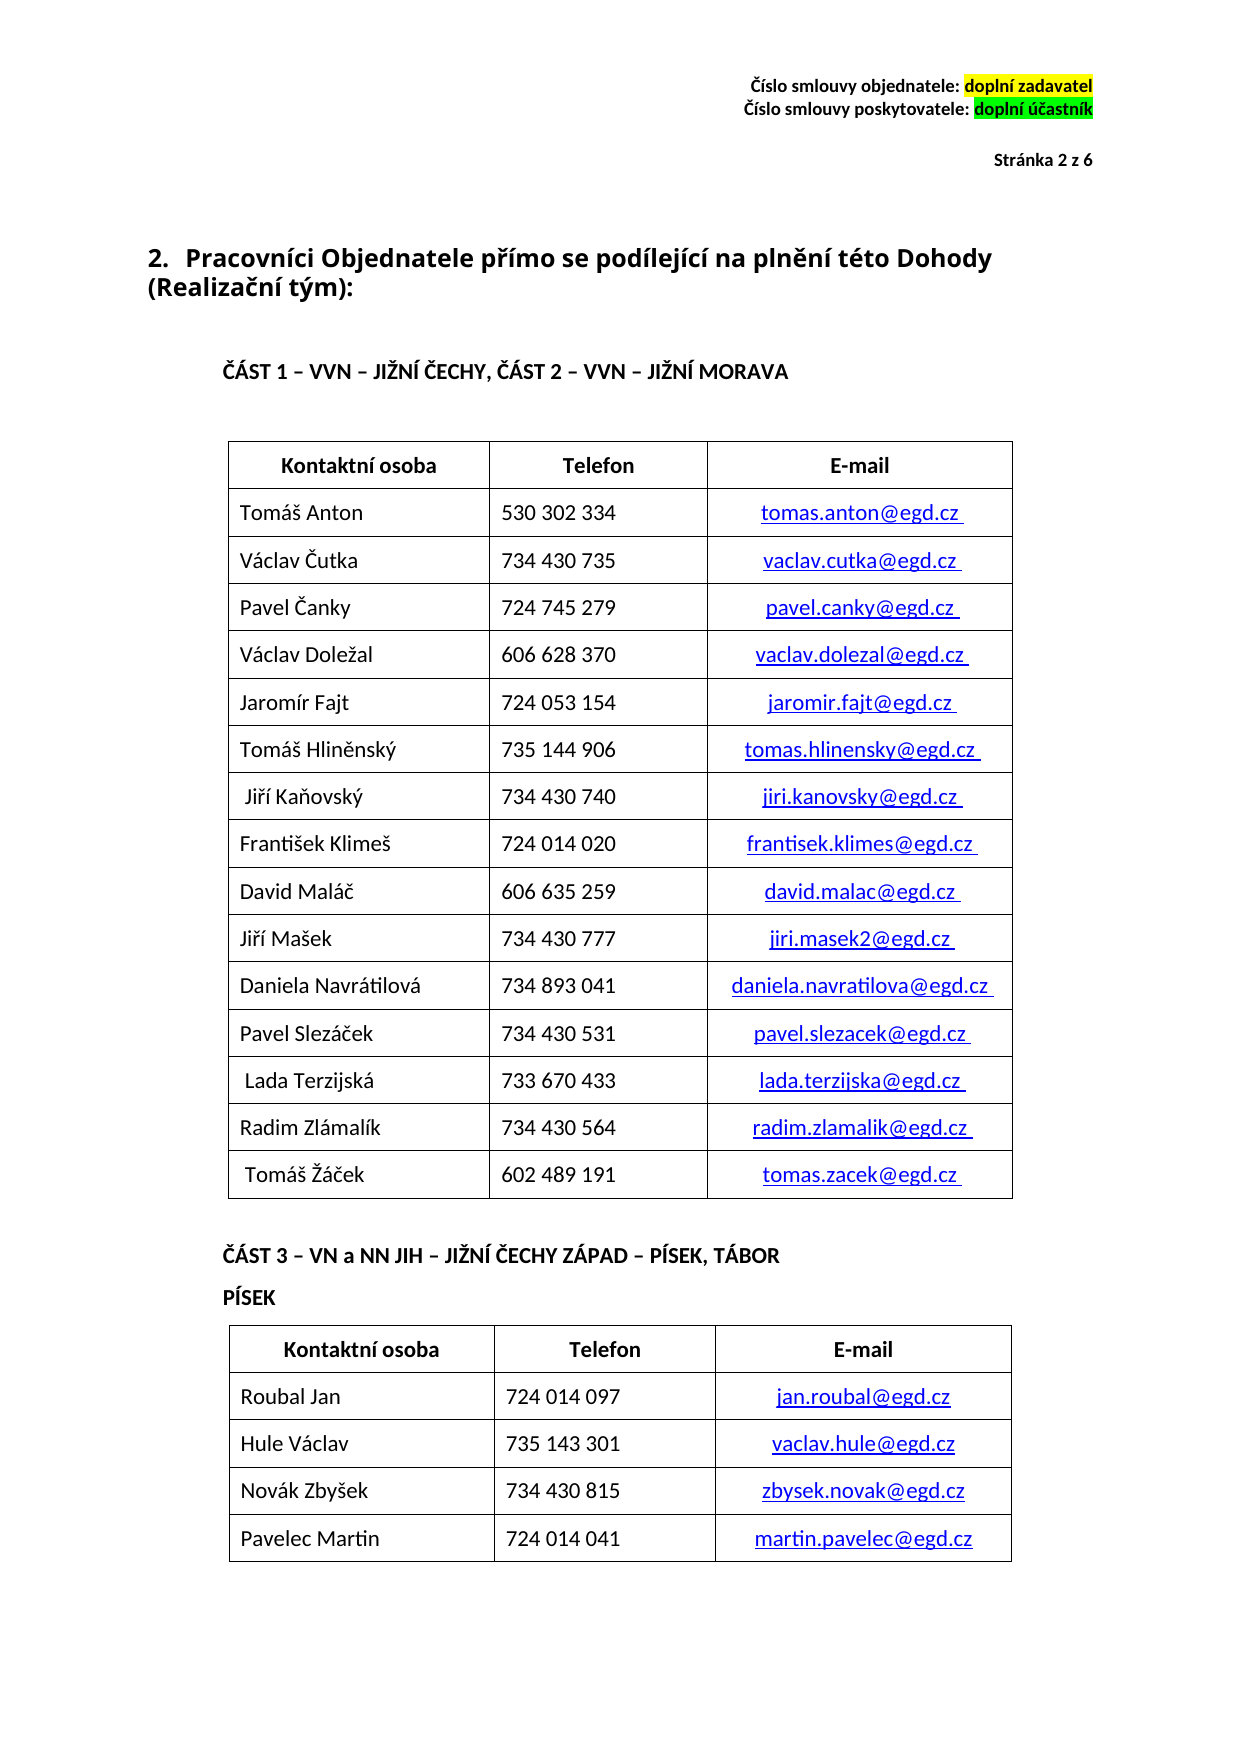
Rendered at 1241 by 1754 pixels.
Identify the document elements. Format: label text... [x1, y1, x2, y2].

table_cell 734 430 815 [495, 1468, 715, 1514]
table_cell Pavelec Martin [230, 1515, 494, 1561]
text PÍSEK [223, 1283, 1093, 1311]
table_cell frantisek.klimes@egd.cz [708, 820, 1012, 867]
table_cell david.malac@egd.cz [708, 868, 1012, 914]
table_cell 734 430 564 [490, 1104, 707, 1150]
table_cell Tomáš Anton [229, 489, 489, 536]
table_cell pavel.slezacek@egd.cz [708, 1010, 1012, 1056]
table_cell 602 489 191 [490, 1151, 707, 1198]
table_header Telefon [490, 442, 707, 488]
table_cell Daniela Navrátilová [229, 962, 489, 1008]
table_cell 735 143 301 [495, 1420, 715, 1467]
table_cell lada.terzijska@egd.cz [708, 1057, 1012, 1103]
table_cell 734 430 531 [490, 1010, 707, 1056]
table_cell jaromir.fajt@egd.cz [708, 679, 1012, 725]
table_header Kontaktní osoba [229, 442, 489, 488]
table_cell Pavel Čanky [229, 584, 489, 630]
table_cell pavel.canky@egd.cz [708, 584, 1012, 630]
table_cell David Maláč [229, 868, 489, 914]
table_cell tomas.hlinensky@egd.cz [708, 726, 1012, 772]
table_cell Jaromír Fajt [229, 679, 489, 725]
table_cell vaclav.cutka@egd.cz [708, 537, 1012, 583]
table_header Kontaktní osoba [230, 1326, 494, 1372]
table_cell František Klimeš [229, 820, 489, 867]
table_cell Lada Terzijská [229, 1057, 489, 1103]
table_cell 606 628 370 [490, 631, 707, 677]
text ČÁST 1 – VVN – JIŽNÍ ČECHY, ČÁST 2 – VVN – JIŽNÍ MORAVA [223, 357, 1093, 385]
table_cell vaclav.dolezal@egd.cz [708, 631, 1012, 677]
table_cell 606 635 259 [490, 868, 707, 914]
table_header E-mail [708, 442, 1012, 488]
table_cell 734 430 777 [490, 915, 707, 961]
table_header E-mail [716, 1326, 1011, 1372]
table_cell Hule Václav [230, 1420, 494, 1467]
table_cell Pavel Slezáček [229, 1010, 489, 1056]
table_cell jiri.masek2@egd.cz [708, 915, 1012, 961]
table_cell 724 014 097 [495, 1373, 715, 1419]
table_cell 734 893 041 [490, 962, 707, 1008]
table_cell Tomáš Hliněnský [229, 726, 489, 772]
table_cell 733 670 433 [490, 1057, 707, 1103]
table_cell radim.zlamalik@egd.cz [708, 1104, 1012, 1150]
table_cell 734 430 735 [490, 537, 707, 583]
subtitle Pracovníci Objednatele přímo se podílející na plnění této Dohody (Realizační tým): [148, 244, 1093, 303]
table_cell tomas.zacek@egd.cz [708, 1151, 1012, 1198]
table_header Telefon [495, 1326, 715, 1372]
table_cell 735 144 906 [490, 726, 707, 772]
table_cell Radim Zlámalík [229, 1104, 489, 1150]
table_cell Tomáš Žáček [229, 1151, 489, 1198]
table_cell 724 014 041 [495, 1515, 715, 1561]
table_cell Jiří Mašek [229, 915, 489, 961]
table_cell 734 430 740 [490, 773, 707, 819]
table_cell jan.roubal@egd.cz [716, 1373, 1011, 1419]
table_cell 724 745 279 [490, 584, 707, 630]
table_cell jiri.kanovsky@egd.cz [708, 773, 1012, 819]
table_cell tomas.anton@egd.cz [708, 489, 1012, 536]
table_cell vaclav.hule@egd.cz [716, 1420, 1011, 1467]
table_cell daniela.navratilova@egd.cz [708, 962, 1012, 1008]
table_cell Roubal Jan [230, 1373, 494, 1419]
table_cell 530 302 334 [490, 489, 707, 536]
table_cell Václav Čutka [229, 537, 489, 583]
table_cell 724 014 020 [490, 820, 707, 867]
table_cell martin.pavelec@egd.cz [716, 1515, 1011, 1561]
table_cell 724 053 154 [490, 679, 707, 725]
table_cell Václav Doležal [229, 631, 489, 677]
table_cell Novák Zbyšek [230, 1468, 494, 1514]
table_cell zbysek.novak@egd.cz [716, 1468, 1011, 1514]
text ČÁST 3 – VN a NN JIH – JIŽNÍ ČECHY ZÁPAD – PÍSEK, TÁBOR [223, 1241, 1093, 1269]
table_cell Jiří Kaňovský [229, 773, 489, 819]
